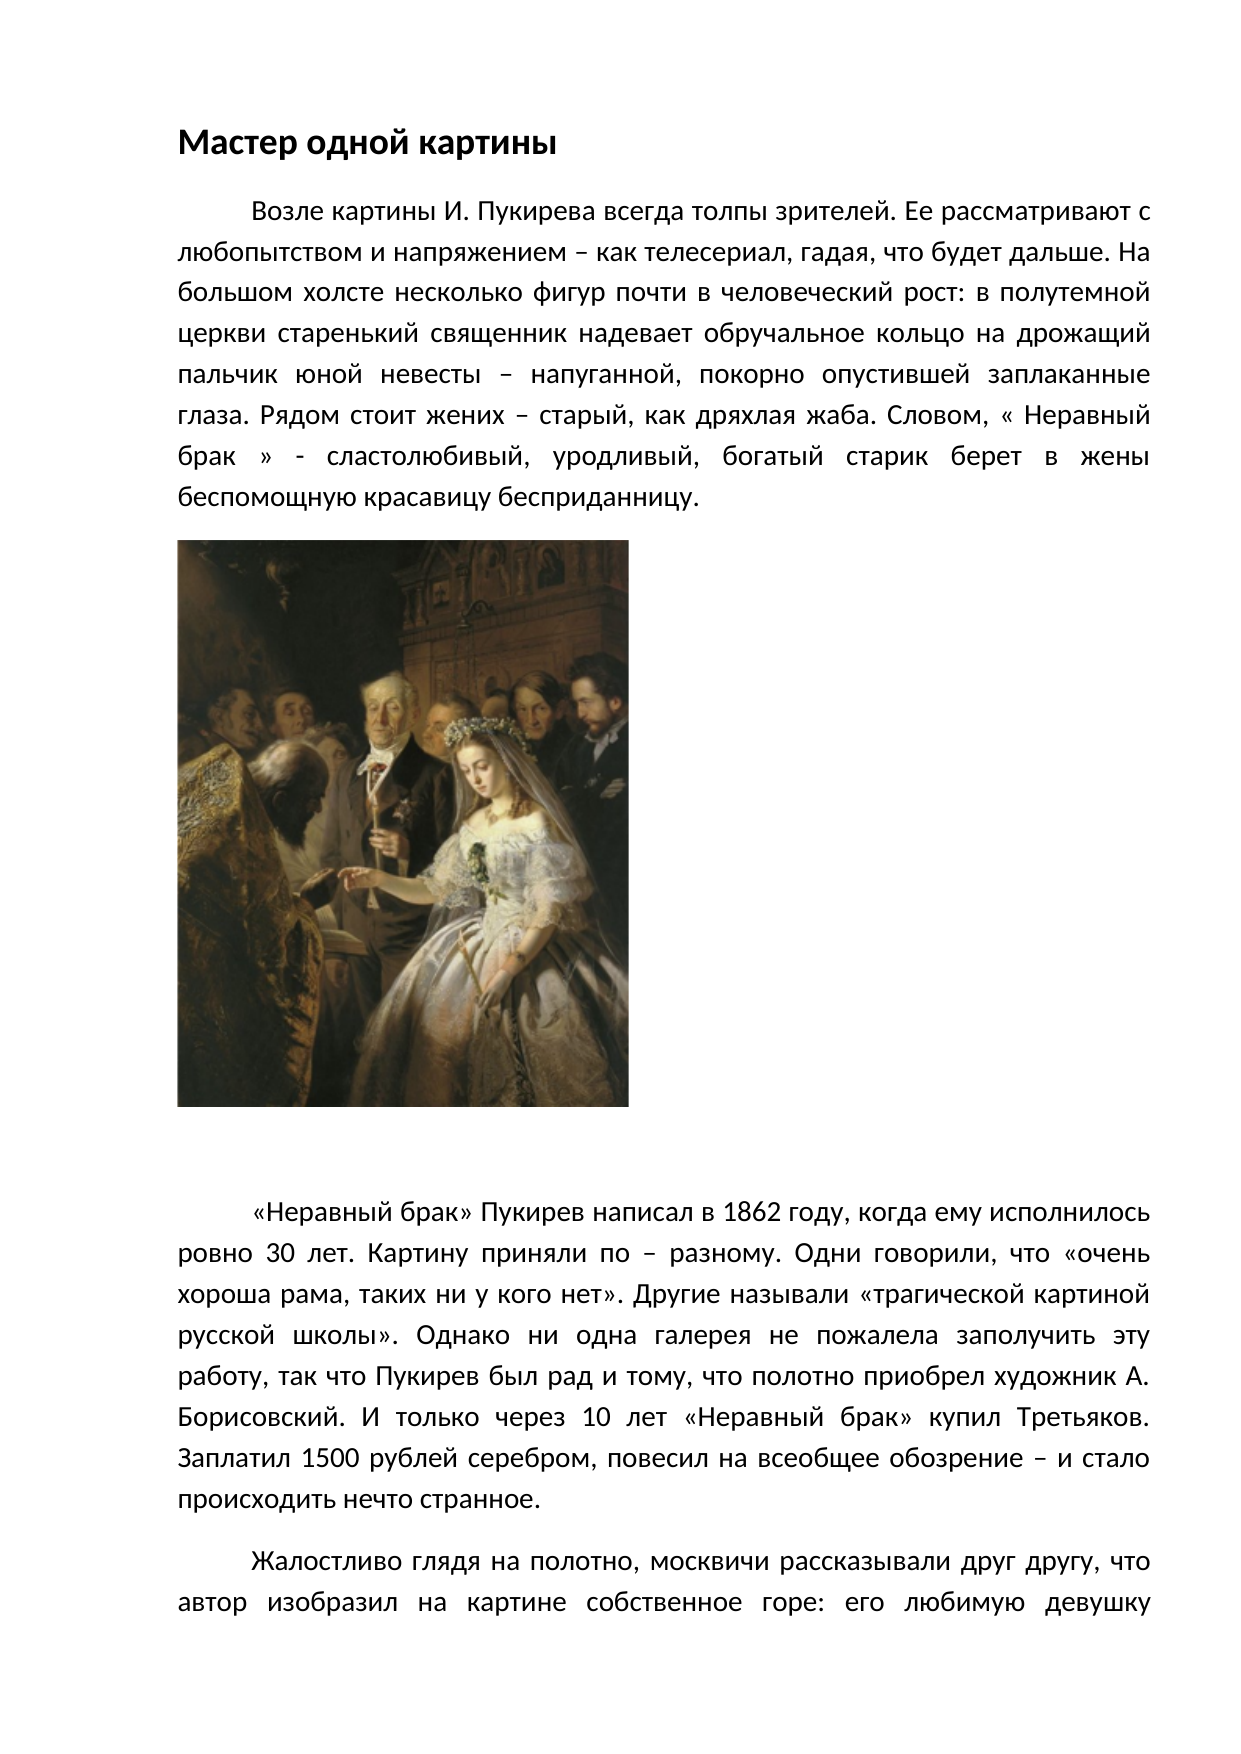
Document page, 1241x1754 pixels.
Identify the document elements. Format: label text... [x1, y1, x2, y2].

text «Неравный брак» Пукирев написал в 1862 году, когда ему исполнилось ровно 30 лет. Картину приняли по – разному. Одни говорили, что «очень хороша рама, таких ни у кого нет». Другие называли «трагической картиной русской школы». Однако ни одна галерея не пожалела заполучить эту работу, так что Пукирев был рад и тому, что полотно приобрел художник А. Борисовский. И только через 10 лет «Неравный брак» купил Третьяков. Заплатил 1500 рублей серебром, повесил на всеобщее обозрение – и стало происходить нечто странное. [177, 1193, 1152, 1516]
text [177, 1542, 1152, 1618]
picture [177, 540, 629, 1107]
text Мастер одной картины [177, 118, 1152, 164]
text Возле картины И. Пукирева всегда толпы зрителей. Ее рассматривают с любопытством и напряжением – как телесериал, гадая, что будет дальше. На большом холсте несколько фигур почти в человеческий рост: в полутемной церкви старенький священник надевает обручальное кольцо на дрожащий пальчик юной невесты – напуганной, покорно опустившей заплаканные глаза. Рядом стоит жених – старый, как дряхлая жаба. Словом, « Неравный брак » - сластолюбивый, уродливый, богатый старик берет в жены беспомощную красавицу бесприданницу. [177, 192, 1152, 514]
